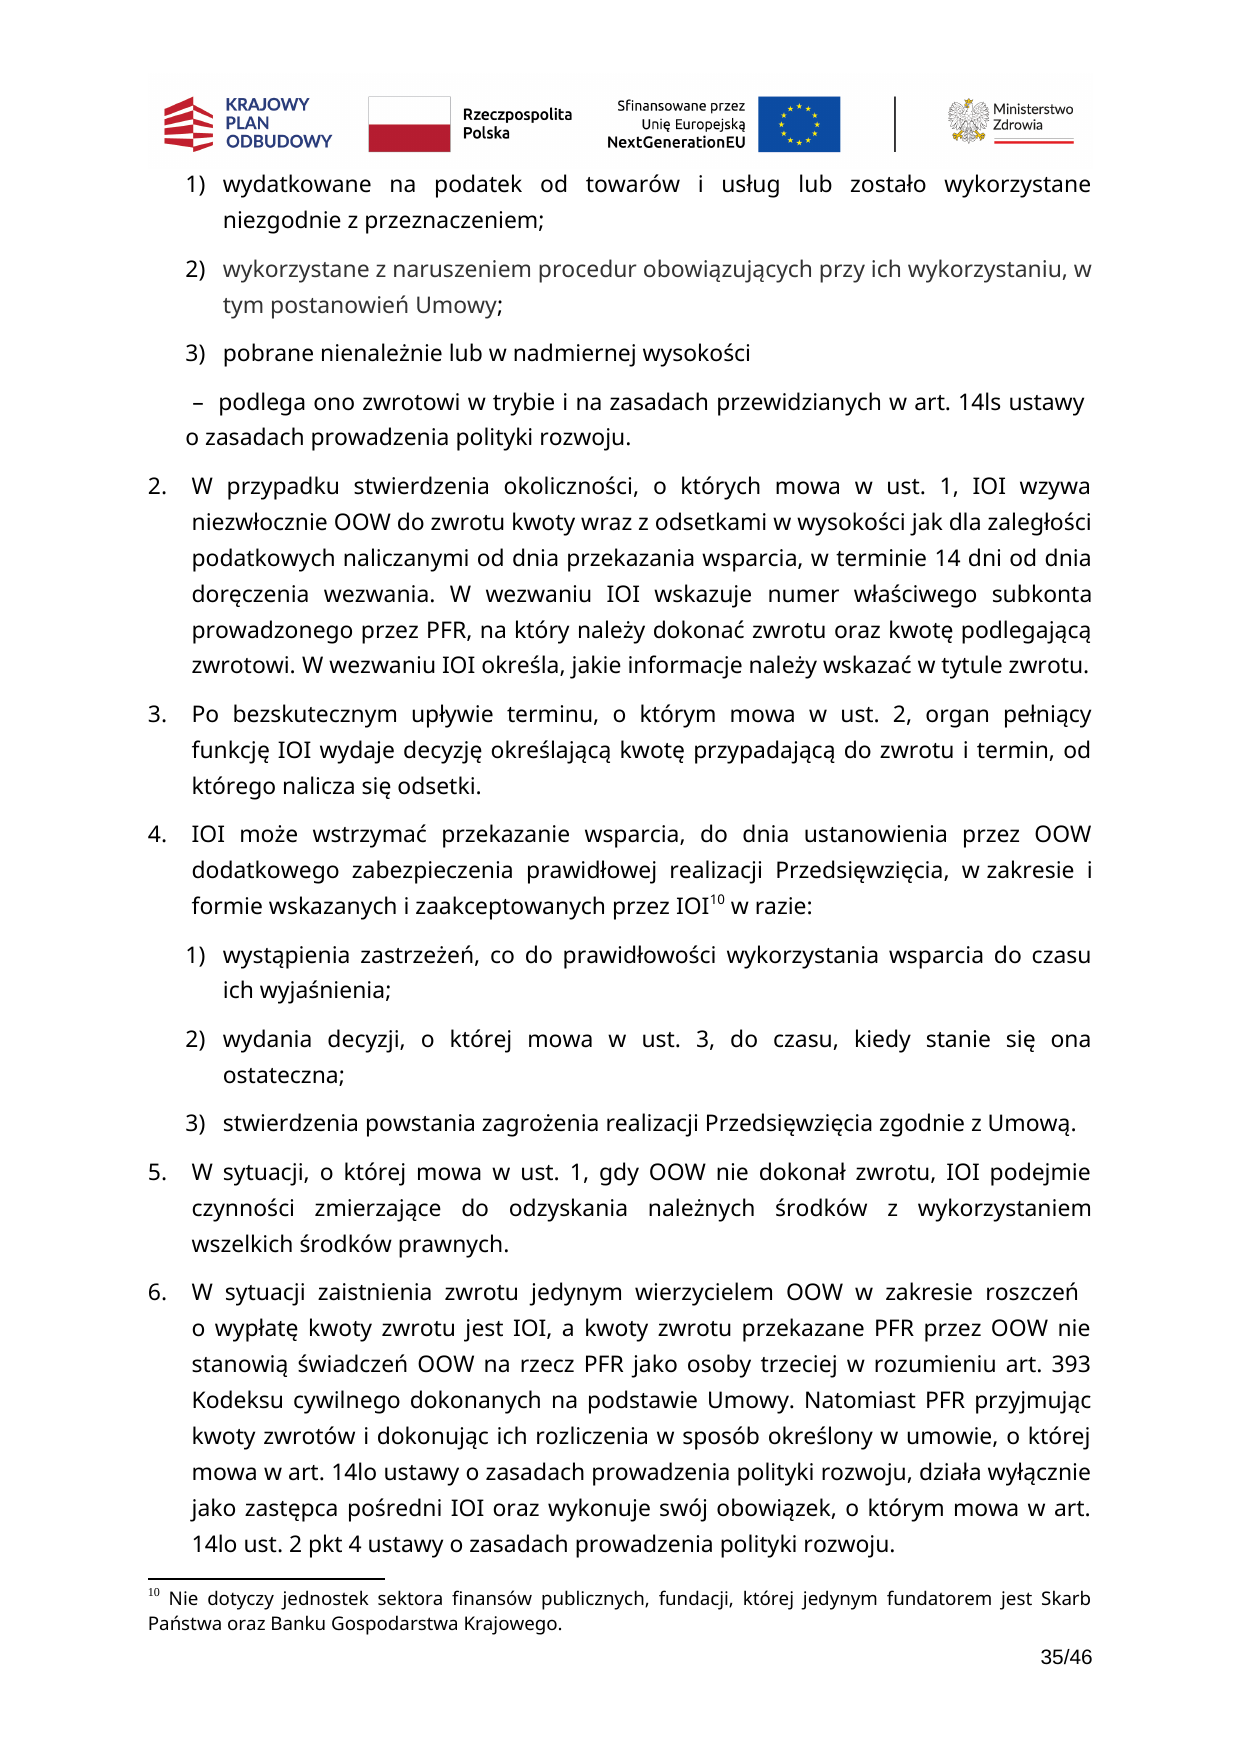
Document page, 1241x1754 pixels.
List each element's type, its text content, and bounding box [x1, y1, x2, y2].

list Po bezskutecznym upływie terminu, o którym mowa w ust. 2, organ pełniący funkcję IOI wydaje decyzję określającą kwotę przypadającą do zwrotu i termin, od którego nalicza się odsetki. [148, 698, 1092, 801]
list wystąpienia zastrzeżeń, co do prawidłowości wykorzystania wsparcia do czasu ich wyjaśnienia; [185, 938, 1092, 1006]
picture [147, 73, 1093, 169]
list wydania decyzji, o której mowa w ust. 3, do czasu, kiedy stanie się ona ostateczna; [185, 1023, 1092, 1090]
list IOI może wstrzymać przekazanie wsparcia, do dnia ustanowienia przez OOW dodatkowego zabezpieczenia prawidłowej realizacji Przedsięwzięcia, w zakresie i formie wskazanych i zaakceptowanych przez IOI w razie: [148, 818, 1092, 921]
list wydatkowane na podatek od towarów i usług lub zostało wykorzystane niezgodnie z przeznaczeniem; [185, 169, 1092, 235]
list stwierdzenia powstania zagrożenia realizacji Przedsięwzięcia zgodnie z Umową. [185, 1107, 1092, 1138]
list pobrane nienależnie lub w nadmiernej wysokości [185, 337, 1092, 368]
list wykorzystane z naruszeniem procedur obowiązujących przy ich wykorzystaniu, w tym postanowień Umowy; [185, 253, 1092, 320]
text – podlega ono zwrotowi w trybie i na zasadach przewidzianych w art. 14ls ustawy o zasadach prowadzenia polityki rozwoju. [185, 385, 1092, 453]
list W przypadku stwierdzenia okoliczności, o których mowa w ust. 1, IOI wzywa niezwłocznie OOW do zwrotu kwoty wraz z odsetkami w wysokości jak dla zaległości podatkowych naliczanymi od dnia przekazania wsparcia, w terminie 14 dni od dnia doręczenia wezwania. W wezwaniu IOI wskazuje numer właściwego subkonta prowadzonego przez PFR, na który należy dokonać zwrotu oraz kwotę podlegającą zwrotowi. W wezwaniu IOI określa, jakie informacje należy wskazać w tytule zwrotu. [148, 470, 1092, 681]
list W sytuacji zaistnienia zwrotu jedynym wierzycielem OOW w zakresie roszczeń o wypłatę kwoty zwrotu jest IOI, a kwoty zwrotu przekazane PFR przez OOW nie stanowią świadczeń OOW na rzecz PFR jako osoby trzeciej w rozumieniu art. 393 Kodeksu cywilnego dokonanych na podstawie Umowy. Natomiast PFR przyjmując kwoty zwrotów i dokonując ich rozliczenia w sposób określony w umowie, o której mowa w art. 14lo ustawy o zasadach prowadzenia polityki rozwoju, działa wyłącznie jako zastępca pośredni IOI oraz wykonuje swój obowiązek, o którym mowa w art. 14lo ust. 2 pkt 4 ustawy o zasadach prowadzenia polityki rozwoju. [148, 1276, 1092, 1559]
list W sytuacji, o której mowa w ust. 1, gdy OOW nie dokonał zwrotu, IOI podejmie czynności zmierzające do odzyskania należnych środków z wykorzystaniem wszelkich środków prawnych. [148, 1156, 1092, 1259]
